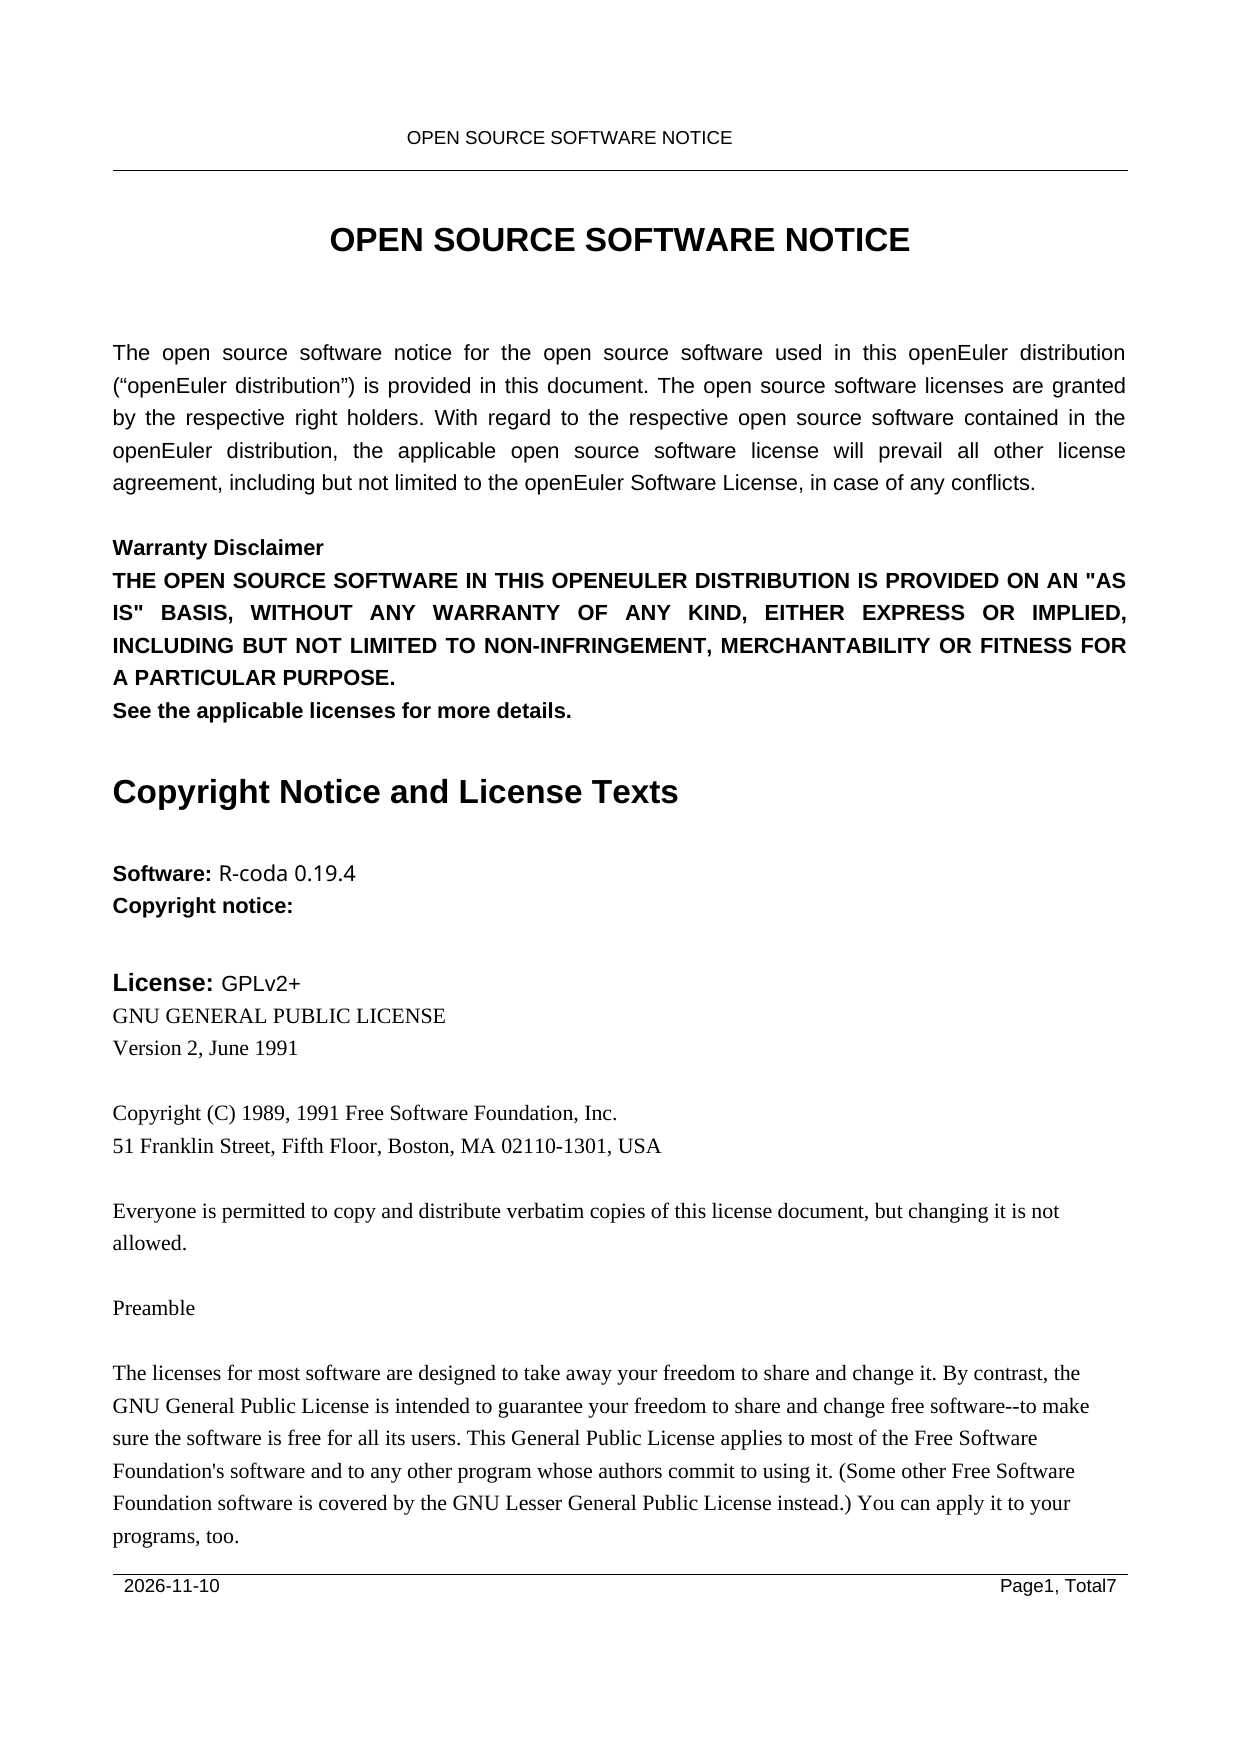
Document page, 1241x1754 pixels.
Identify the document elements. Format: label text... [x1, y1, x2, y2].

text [112, 999, 1128, 1551]
text Copyright notice: [112, 889, 1128, 921]
text Warranty Disclaimer [112, 531, 1128, 564]
text The open source software notice for the open source software used in this openEuler distribution (“openEuler distribution”) is provided in this document. The open source software licenses are granted by the respective right holders. With regard to the respective open source software contained in the openEuler distribution, the applicable open source software license will prevail all other license agreement, including but not limited to the openEuler Software License, in case of any conflicts. [112, 336, 1128, 499]
text THE OPEN SOURCE SOFTWARE IN THIS OPENEULER DISTRIBUTION IS PROVIDED ON AN "AS IS" BASIS, WITHOUT ANY WARRANTY OF ANY KIND, EITHER EXPRESS OR IMPLIED, INCLUDING BUT NOT LIMITED TO NON-INFRINGEMENT, MERCHANTABILITY OR FITNESS FOR A PARTICULAR PURPOSE. See the applicable licenses for more details. [112, 564, 1128, 726]
title Software: R-coda 0.19.4 [112, 856, 1128, 889]
text OPEN SOURCE SOFTWARE NOTICE [112, 206, 1128, 271]
text Copyright Notice and License Texts [112, 759, 1128, 824]
text License: GPLv2+ [112, 966, 1128, 999]
